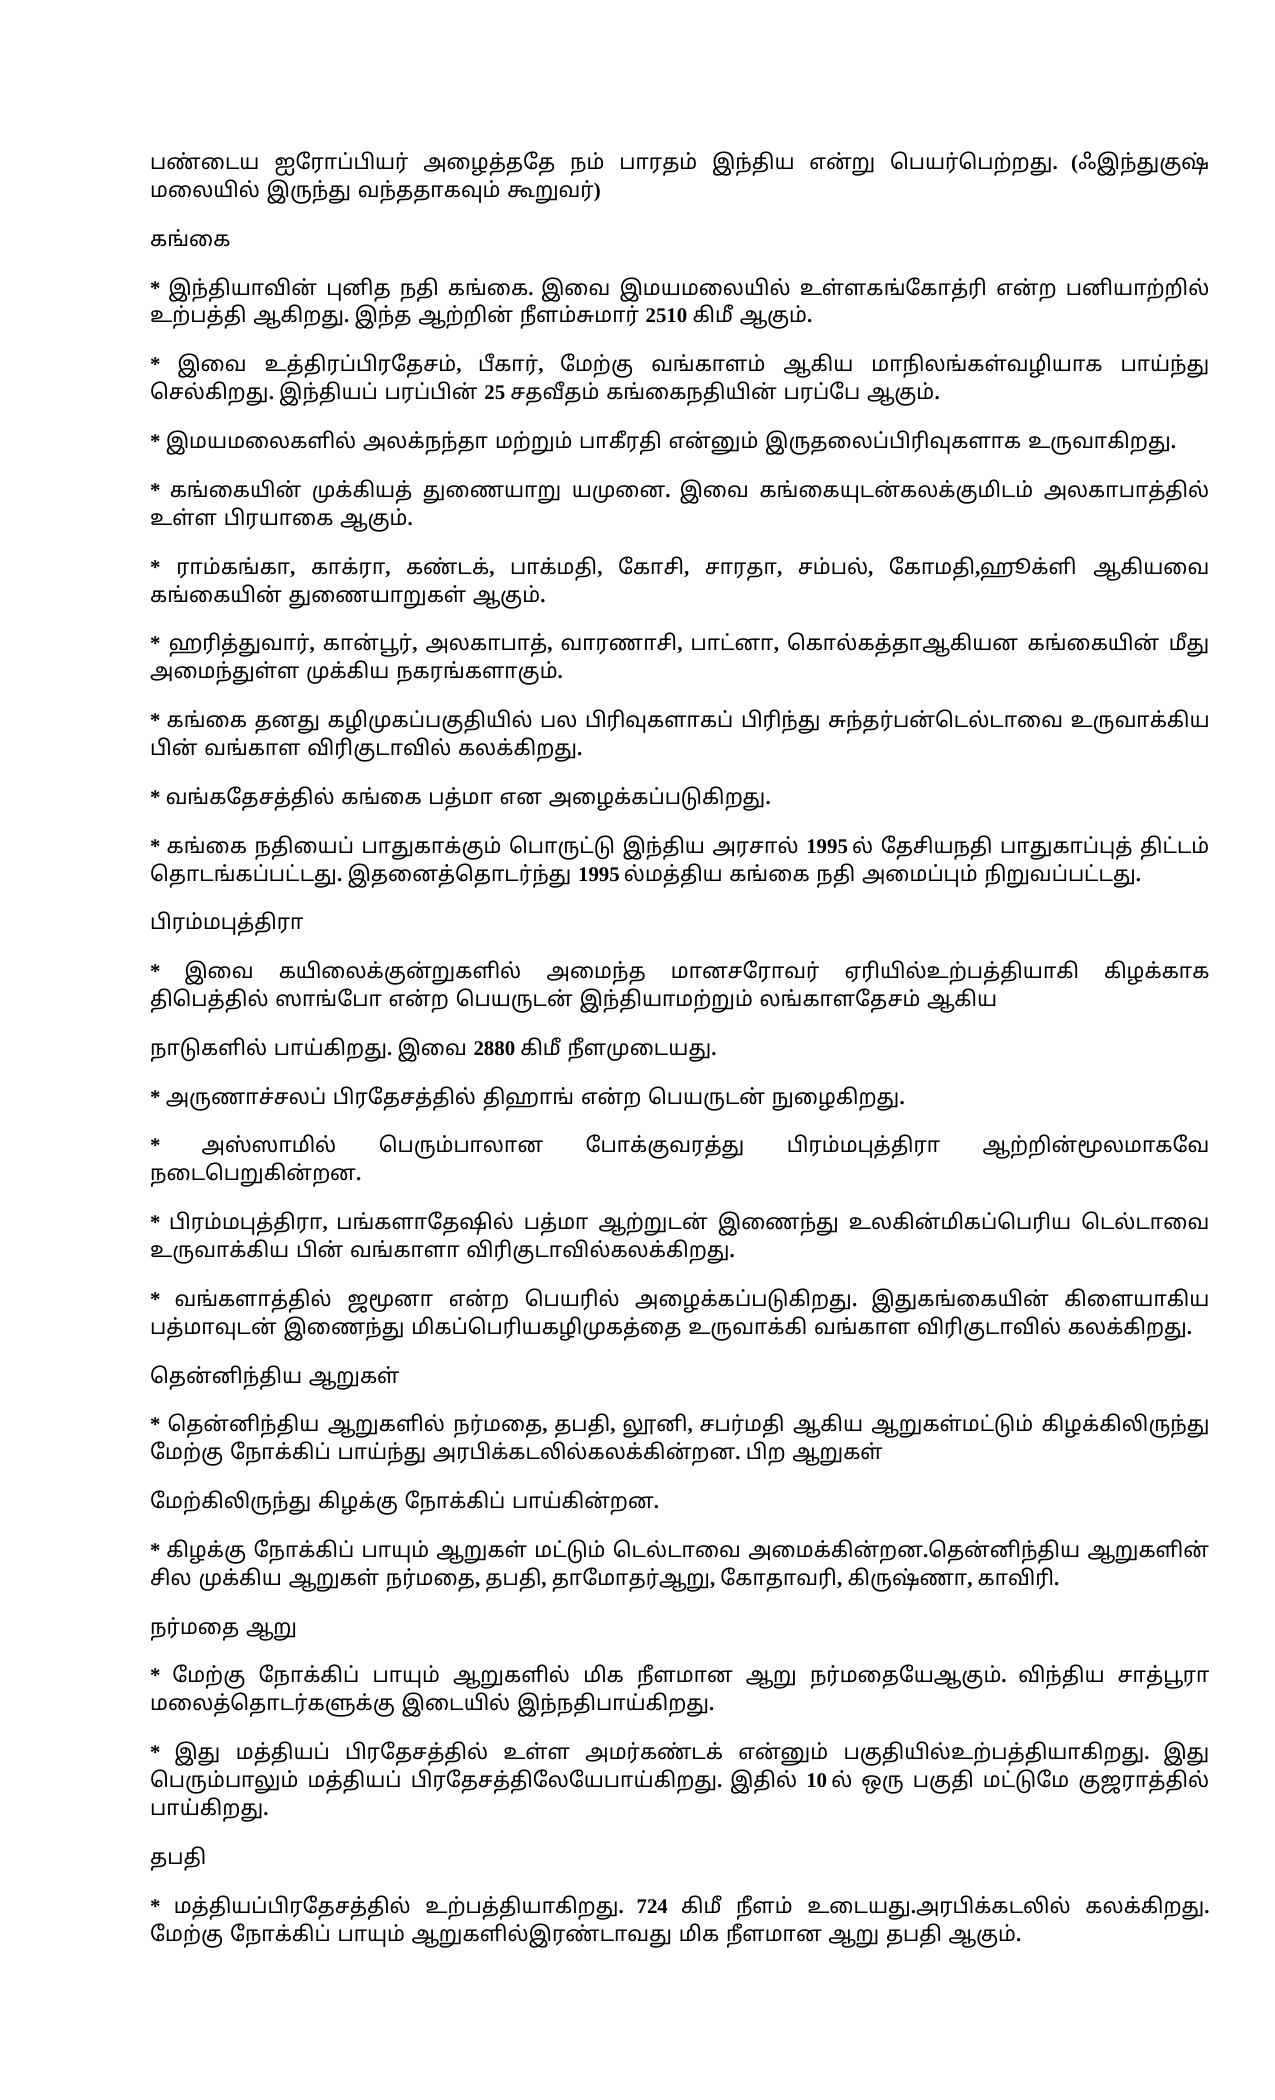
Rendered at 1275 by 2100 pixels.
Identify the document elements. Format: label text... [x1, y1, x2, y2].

text கங்கை [150, 227, 1209, 251]
text நர்மதை ஆறு [150, 1615, 1209, 1639]
text * அருணாச்சலப் பிரதேசத்தில் திஹாங் என்ற பெயருடன் நுழைகிறது. [150, 1084, 1209, 1109]
text * ராம்கங்கா, காக்ரா, கண்டக், பாக்மதி, கோசி, சாரதா, சம்பல், கோமதி,ஹூக்ளி ஆகியவை கங்கையின் துணையாறுகள் ஆகும். [150, 554, 1209, 607]
text * இவை கயிலைக்குன்றுகளில் அமைந்த மானசரோவர் ஏரியில்உற்பத்தியாகி கிழக்காக திபெத்தில் ஸாங்போ என்ற பெயருடன் இந்தியாமற்றும் லங்காளதேசம் ஆகிய [150, 959, 1209, 1011]
text * வங்கதேசத்தில் கங்கை பத்மா என அழைக்கப்படுகிறது. [150, 785, 1209, 809]
text * இந்தியாவின் புனித நதி கங்கை. இவை இமயமலையில் உள்ளகங்கோத்ரி என்ற பனியாற்றில் உற்பத்தி ஆகிறது. இந்த ஆற்றின் நீளம்சுமார் 2510 கிமீ ஆகும். [150, 275, 1209, 328]
text * பிரம்மபுத்திரா, பங்களாதேஷில் பத்மா ஆற்றுடன் இணைந்து உலகின்மிகப்பெரிய டெல்டாவை உருவாக்கிய பின் வங்காளா விரிகுடாவில்கலக்கிறது. [150, 1210, 1209, 1262]
text * கங்கையின் முக்கியத் துணையாறு யமுனை. இவை கங்கையுடன்கலக்குமிடம் அலகாபாத்தில் உள்ள பிரயாகை ஆகும். [150, 478, 1209, 530]
text * ஹரித்துவார், கான்பூர், அலகாபாத், வாரணாசி, பாட்னா, கொல்கத்தாஆகியன கங்கையின் மீது அமைந்துள்ள முக்கிய நகரங்களாகும். [150, 631, 1209, 684]
text * இவை உத்திரப்பிரதேசம், பீகார், மேற்கு வங்காளம் ஆகிய மாநிலங்கள்வழியாக பாய்ந்து செல்கிறது. இந்தியப் பரப்பின் 25 சதவீதம் கங்கைநதியின் பரப்பே ஆகும். [150, 352, 1209, 404]
text தபதி [150, 1845, 1209, 1869]
text பண்டைய ஐரோப்பியர் அழைத்ததே நம் பாரதம் இந்திய என்று பெயர்பெற்றது. (ஃஇந்துகுஷ் மலையில் இருந்து வந்ததாகவும் கூறுவர்) [150, 150, 1209, 202]
text மேற்கிலிருந்து கிழக்கு நோக்கிப் பாய்கின்றன. [150, 1489, 1209, 1513]
text * அஸ்ஸாமில் பெரும்பாலான போக்குவரத்து பிரம்மபுத்திரா ஆற்றின்மூலமாகவே நடைபெறுகின்றன. [150, 1133, 1209, 1186]
text நாடுகளில் பாய்கிறது. இவை 2880 கிமீ நீளமுடையது. [150, 1036, 1209, 1060]
text பிரம்மபுத்திரா [257, 911, 1209, 935]
text * இமயமலைகளில் அலக்நந்தா மற்றும் பாகீரதி என்னும் இருதலைப்பிரிவுகளாக உருவாகிறது. [150, 429, 1209, 453]
text * கங்கை தனது கழிமுகப்பகுதியில் பல பிரிவுகளாகப் பிரிந்து சுந்தர்பன்டெல்டாவை உருவாக்கிய பின் வங்காள விரிகுடாவில் கலக்கிறது. [150, 708, 1209, 760]
text * வங்களாத்தில் ஜமூனா என்ற பெயரில் அழைக்கப்படுகிறது. இதுகங்கையின் கிளையாகிய பத்மாவுடன் இணைந்து மிகப்பெரியகழிமுகத்தை உருவாக்கி வங்காள விரிகுடாவில் கலக்கிறது. [150, 1287, 1209, 1339]
text * கங்கை நதியைப் பாதுகாக்கும் பொருட்டு இந்திய அரசால் 1995ல் தேசியநதி பாதுகாப்புத் திட்டம் தொடங்கப்பட்டது. இதனைத்தொடர்ந்து 1995ல்மத்திய கங்கை நதி அமைப்பும் நிறுவப்பட்டது. [150, 834, 1209, 886]
text பிரம்மபுத்திரா [150, 911, 268, 935]
text * மத்தியப்பிரதேசத்தில் உற்பத்தியாகிறது. 724 கிமீ நீளம் உடையது.அரபிக்கடலில் கலக்கிறது. மேற்கு நோக்கிப் பாயும் ஆறுகளில்இரண்டாவது மிக நீளமான ஆறு தபதி ஆகும். [150, 1893, 1209, 1946]
text * தென்னிந்திய ஆறுகளில் நர்மதை, தபதி, லூனி, சபர்மதி ஆகிய ஆறுகள்மட்டும் கிழக்கிலிருந்து மேற்கு நோக்கிப் பாய்ந்து அரபிக்கடலில்கலக்கின்றன. பிற ஆறுகள் [150, 1412, 1209, 1465]
text * மேற்கு நோக்கிப் பாயும் ஆறுகளில் மிக நீளமான ஆறு நர்மதையேஆகும். விந்திய சாத்பூரா மலைத்தொடர்களுக்கு இடையில் இந்நதிபாய்கிறது. [150, 1663, 1209, 1716]
text தென்னிந்திய ஆறுகள் [150, 1364, 1209, 1388]
text * கிழக்கு நோக்கிப் பாயும் ஆறுகள் மட்டும் டெல்டாவை அமைக்கின்றன.தென்னிந்திய ஆறுகளின் சில முக்கிய ஆறுகள் நர்மதை, தபதி, தாமோதர்ஆறு, கோதாவரி, கிருஷ்ணா, காவிரி. [150, 1538, 1209, 1590]
text * இது மத்தியப் பிரதேசத்தில் உள்ள அமர்கண்டக் என்னும் பகுதியில்உற்பத்தியாகிறது. இது பெரும்பாலும் மத்தியப் பிரதேசத்திலேயேபாய்கிறது. இதில் 10ல் ஒரு பகுதி மட்டுமே குஜராத்தில் பாய்கிறது. [150, 1740, 1209, 1820]
